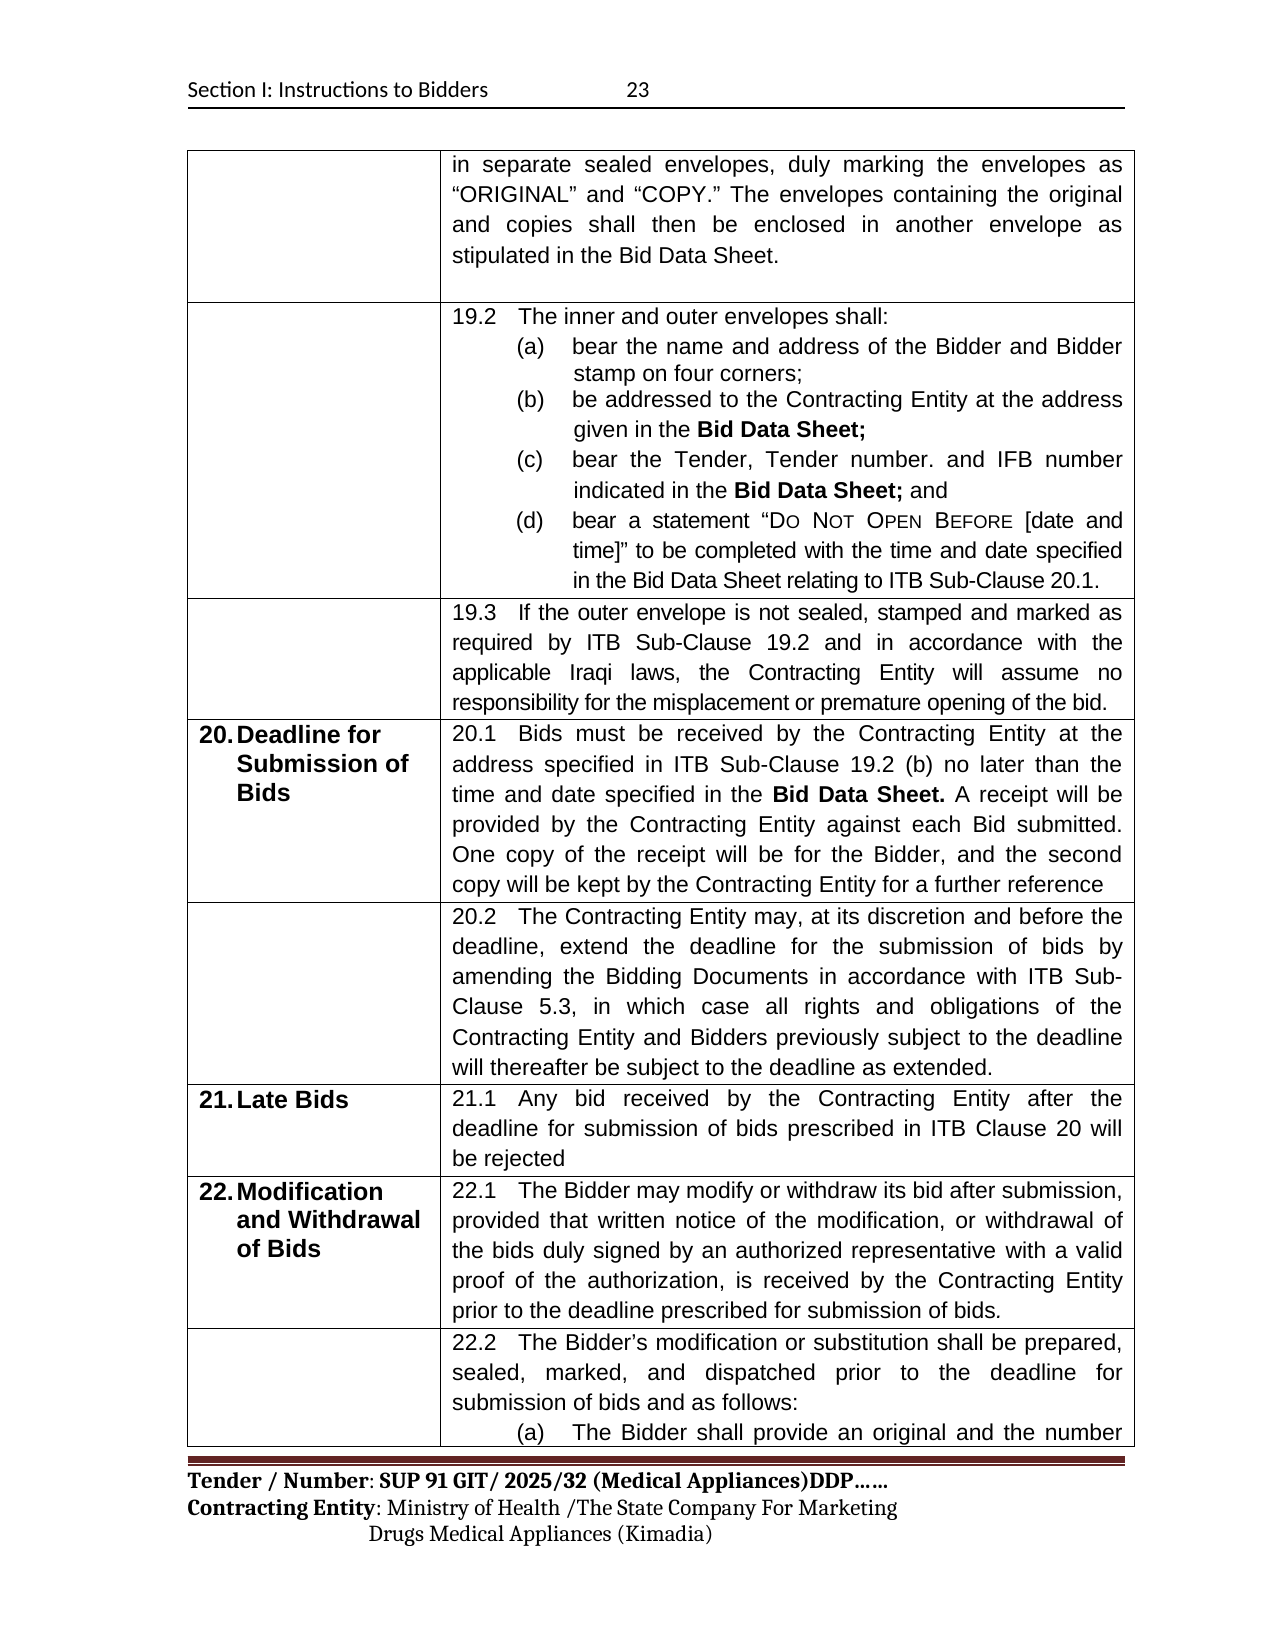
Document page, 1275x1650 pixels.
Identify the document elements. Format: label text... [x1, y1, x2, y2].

table_cell 20. Deadline for Submission of Bids [188, 720, 440, 902]
table_cell 20.2 The Contracting Entity may, at its discretion and before the deadline, extend the deadline for the submission of bids by amending the Bidding Documents in accordance with ITB Sub-Clause 5.3, in which case all rights and obligations of the Contracting Entity and Bidders previously subject to the deadline will thereafter be subject to the deadline as extended. [441, 903, 1134, 1084]
table_cell [188, 599, 440, 719]
table_cell 21. Late Bids [188, 1085, 440, 1176]
table_cell 22. Modification and Withdrawal of Bids [188, 1177, 440, 1328]
table_cell 20.1 Bids must be received by the Contracting Entity at the address specified in ITB Sub-Clause 19.2 (b) no later than the time and date specified in the Bid Data Sheet. A receipt will be provided by the Contracting Entity against each Bid submitted. One copy of the receipt will be for the Bidder, and the second copy will be kept by the Contracting Entity for a further reference [441, 720, 1134, 902]
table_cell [441, 1329, 1134, 1446]
table_cell [188, 903, 440, 1084]
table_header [188, 151, 440, 302]
table_cell 19.2 The inner and outer envelopes shall: (a) bear the name and address of the Bidder and Bidder stamp on four corners; (b) be addressed to the Contracting Entity at the address given in the Bid Data Sheet; (c) bear the Tender, Tender number. and IFB number indicated in the Bid Data Sheet; and (d) bear a statement “Do Not Open Before [date and time]” to be completed with the time and date specified in the Bid Data Sheet relating to ITB Sub-Clause 20.1. [441, 303, 1134, 597]
table_cell 21.1 Any bid received by the Contracting Entity after the deadline for submission of bids prescribed in ITB Clause 20 will be rejected [441, 1085, 1134, 1176]
table_cell 22.1 The Bidder may modify or withdraw its bid after submission, provided that written notice of the modification, or withdrawal of the bids duly signed by an authorized representative with a valid proof of the authorization, is received by the Contracting Entity prior to the deadline prescribed for submission of bids. [441, 1177, 1134, 1328]
table_cell [188, 303, 440, 597]
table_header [441, 151, 1134, 302]
table_cell 19.3 If the outer envelope is not sealed, stamped and marked as required by ITB Sub-Clause 19.2 and in accordance with the applicable Iraqi laws, the Contracting Entity will assume no responsibility for the misplacement or premature opening of the bid. [441, 599, 1134, 719]
table_cell [188, 1329, 440, 1446]
